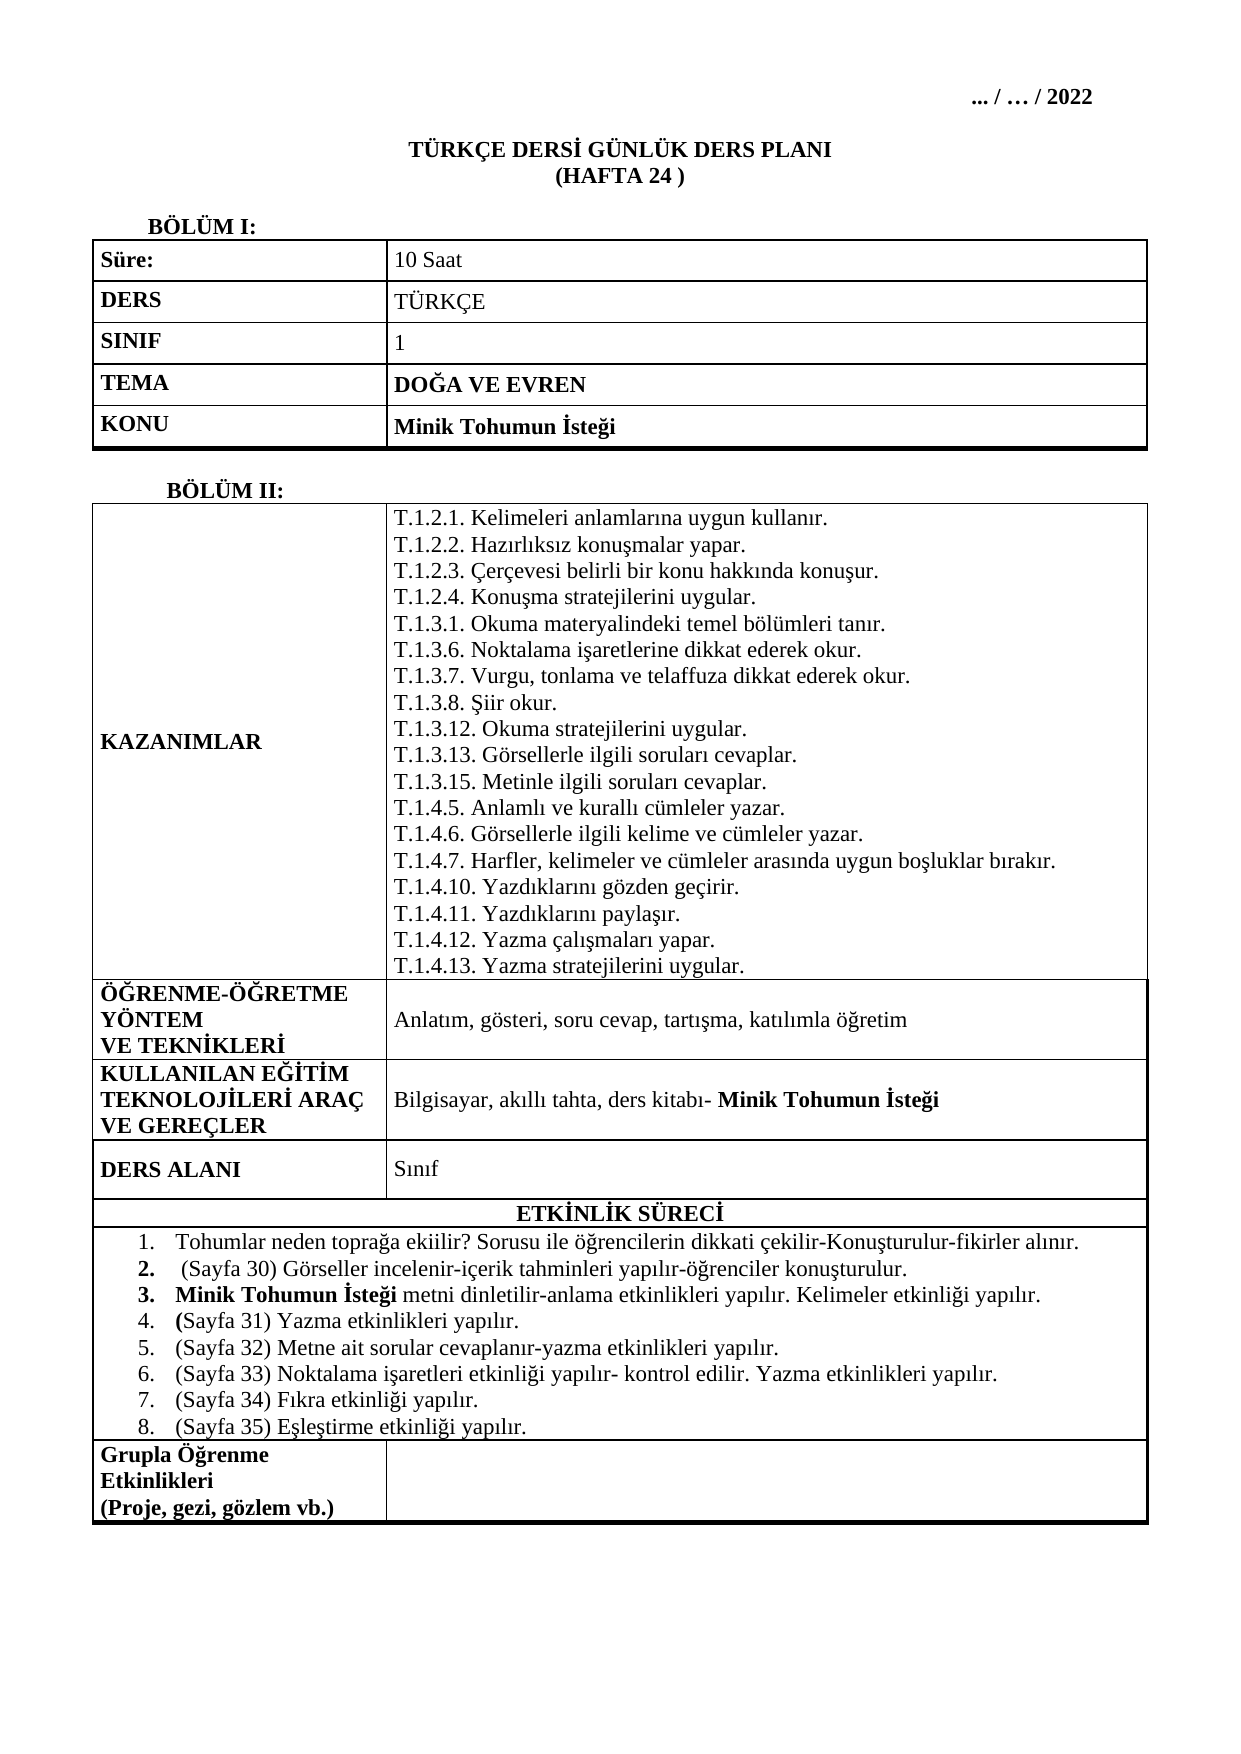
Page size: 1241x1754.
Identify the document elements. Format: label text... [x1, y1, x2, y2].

table_header T.1.2.1. Kelimeleri anlamlarına uygun kullanır. T.1.2.2. Hazırlıksız konuşmalar yapar. T.1.2.3. Çerçevesi belirli bir konu hakkında konuşur. T.1.2.4. Konuşma stratejilerini uygular. T.1.3.1. Okuma materyalindeki temel bölümleri tanır. T.1.3.6. Noktalama işaretlerine dikkat ederek okur. T.1.3.7. Vurgu, tonlama ve telaffuza dikkat ederek okur. T.1.3.8. Şiir okur. T.1.3.12. Okuma stratejilerini uygular. T.1.3.13. Görsellerle ilgili soruları cevaplar. T.1.3.15. Metinle ilgili soruları cevaplar. T.1.4.5. Anlamlı ve kurallı cümleler yazar. T.1.4.6. Görsellerle ilgili kelime ve cümleler yazar. T.1.4.7. Harfler, kelimeler ve cümleler arasında uygun boşluklar bırakır. T.1.4.10. Yazdıklarını gözden geçirir. T.1.4.11. Yazdıklarını paylaşır. T.1.4.12. Yazma çalışmaları yapar. T.1.4.13. Yazma stratejilerini uygular. [387, 504, 1147, 979]
table_cell Minik Tohumun İsteği [388, 406, 1146, 446]
text BÖLÜM II: [148, 477, 1093, 503]
table_cell ÖĞRENME-ÖĞRETME YÖNTEM VE TEKNİKLERİ [93, 980, 386, 1059]
table_cell Sınıf [387, 1141, 1146, 1198]
table_cell KONU [94, 406, 386, 446]
text TÜRKÇE DERSİ GÜNLÜK DERS PLANI [148, 136, 1093, 162]
table_header Süre: [94, 241, 386, 280]
table_cell DOĞA VE EVREN [388, 365, 1146, 404]
table_cell 1 [388, 323, 1146, 363]
table_cell Bilgisayar, akıllı tahta, ders kitabı- Minik Tohumun İsteği [387, 1060, 1146, 1139]
table_cell Anlatım, gösteri, soru cevap, tartışma, katılımla öğretim [387, 980, 1146, 1059]
text BÖLÜM I: [148, 213, 1093, 239]
table_cell TÜRKÇE [388, 282, 1146, 322]
table_cell KULLANILAN EĞİTİM TEKNOLOJİLERİ ARAÇ VE GEREÇLER [93, 1060, 386, 1139]
table_cell SINIF [94, 323, 386, 363]
table_cell DERS [94, 282, 386, 322]
table_header KAZANIMLAR [93, 504, 386, 979]
text ... / … / 2022 [148, 83, 1093, 109]
table_cell DERS ALANI [94, 1141, 386, 1198]
table_cell Tohumlar neden toprağa ekiilir? Sorusu ile öğrencilerin dikkati çekilir-Konuşturulur-fikirler alınır. (Sayfa 30) Görseller incelenir-içerik tahminleri yapılır-öğrenciler konuşturulur. Minik Tohumun İsteği metni dinletilir-anlama etkinlikleri yapılır. Kelimeler etkinliği yapılır. (Sayfa 31) Yazma etkinlikleri yapılır. (Sayfa 32) Metne ait sorular cevaplanır-yazma etkinlikleri yapılır. (Sayfa 33) Noktalama işaretleri etkinliği yapılır- kontrol edilir. Yazma etkinlikleri yapılır. (Sayfa 34) Fıkra etkinliği yapılır. (Sayfa 35) Eşleştirme etkinliği yapılır. [94, 1228, 1146, 1439]
table_cell TEMA [94, 365, 386, 404]
table_header 10 Saat [388, 241, 1146, 280]
table_cell Grupla Öğrenme Etkinlikleri (Proje, gezi, gözlem vb.) [94, 1441, 386, 1520]
table_cell [387, 1441, 1146, 1520]
text (HAFTA 24 ) [148, 162, 1093, 189]
table_cell ETKİNLİK SÜRECİ [94, 1200, 1146, 1226]
